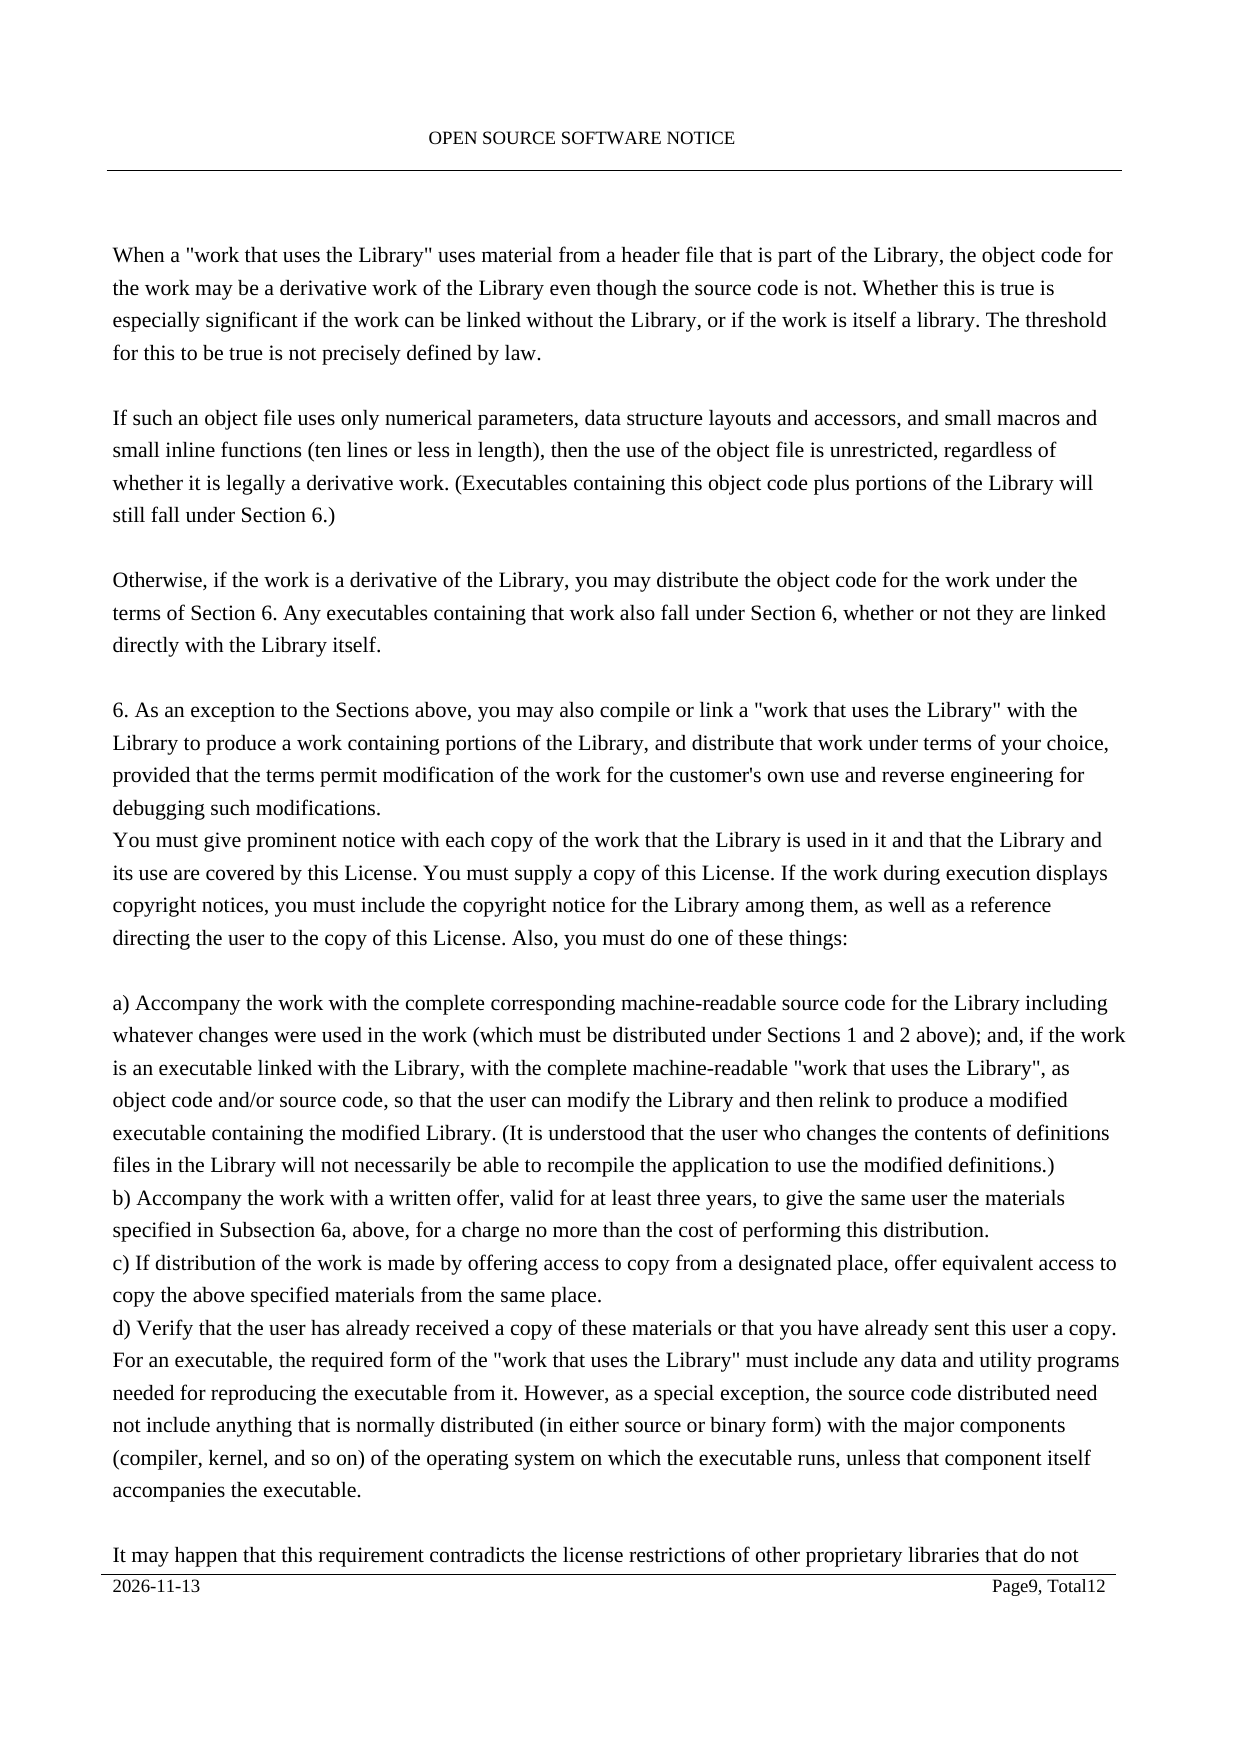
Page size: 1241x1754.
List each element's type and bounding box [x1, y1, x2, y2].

text [112, 206, 1128, 1571]
